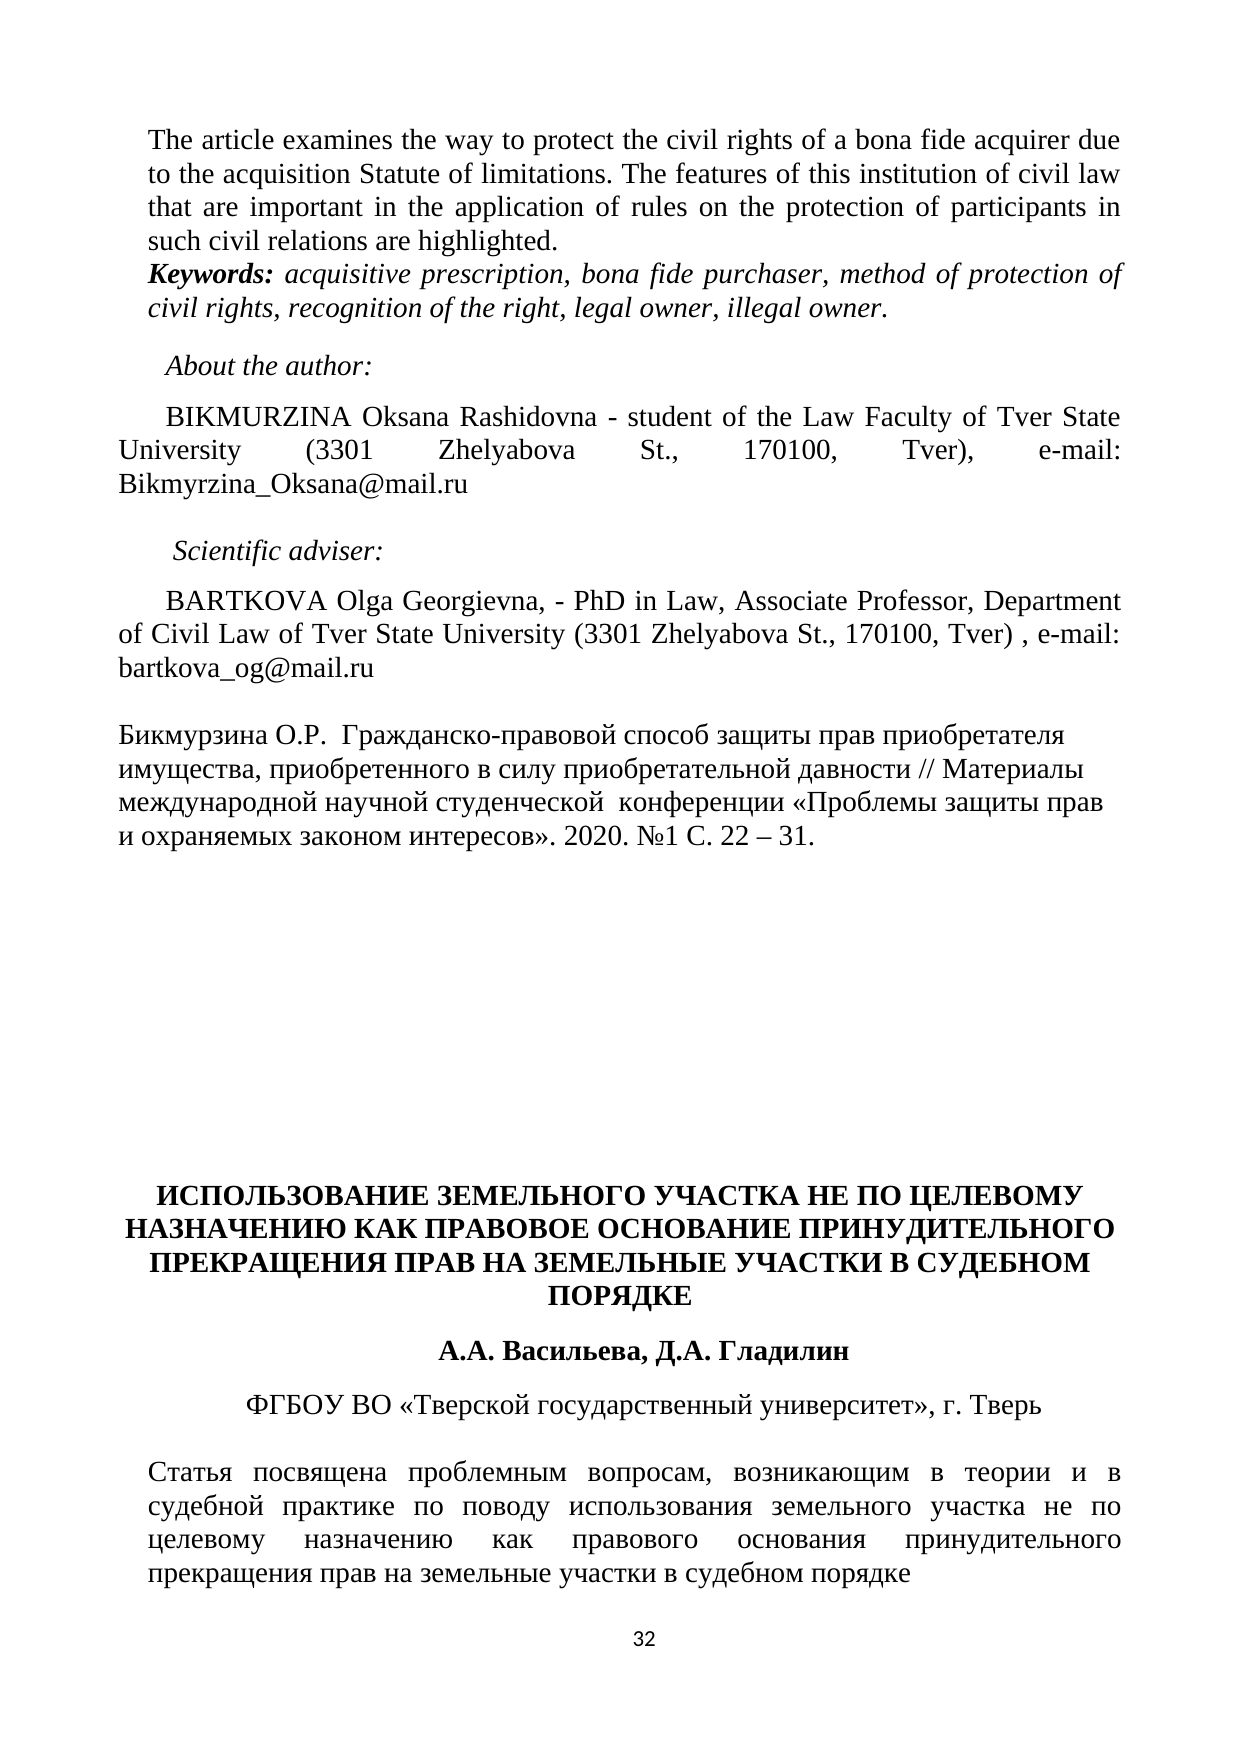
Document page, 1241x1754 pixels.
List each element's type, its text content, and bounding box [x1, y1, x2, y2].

list About the author: [118, 348, 1122, 382]
list Scientific adviser: [118, 533, 1122, 566]
text Статья посвящена проблемным вопросам, возникающим в теории и в судебной практике по поводу использования земельного участка не по целевому назначению как правового основания принудительного прекращения прав на земельные участки в судебном порядке [148, 1454, 1122, 1588]
list The article examines the way to protect the civil rights of a bona fide acquirer due to the acquisition Statute of limitations. The features of this institution of civil law that are important in the application of rules on the protection of participants in such civil relations are highlighted. [148, 122, 1122, 256]
text ИСПОЛЬЗОВАНИЕ ЗЕМЕЛЬНОГО УЧАСТКА НЕ ПО ЦЕЛЕВОМУ НАЗНАЧЕНИЮ КАК ПРАВОВОЕ ОСНОВАНИЕ ПРИНУДИТЕЛЬНОГО ПРЕКРАЩЕНИЯ ПРАВ НА ЗЕМЕЛЬНЫЕ УЧАСТКИ В СУДЕБНОМ ПОРЯДКЕ [118, 1178, 1122, 1312]
text BARTKOVA Olga Georgievna, - PhD in Law, Associate Professor, Department of Civil Law of Tver State University (3301 Zhelyabova St., 170100, Tver) , e-mail: bartkova_og@mail.ru [118, 583, 1122, 684]
list BIKMURZINA Oksana Rashidovna - student of the Law Faculty of Tver State University (3301 Zhelyabova St., 170100, Tver), e-mail: Bikmyrzina_Oksana@mail.ru [118, 399, 1122, 499]
text А.А. Васильева, Д.А. Гладилин [118, 1333, 1122, 1366]
list Keywords: acquisitive prescription, bona fide purchaser, method of protection of civil rights, recognition of the right, legal owner, illegal owner. [148, 256, 1122, 323]
text Бикмурзина О.Р. Гражданско-правовой способ защиты прав приобретателя имущества, приобретенного в силу приобретательной давности // Материалы международной научной студенческой конференции «Проблемы защиты прав и охраняемых законом интересов». 2020. №1 С. 22 – 31. [118, 717, 1122, 851]
text ФГБОУ ВО «Тверской государственный университет», г. Тверь [118, 1387, 1122, 1421]
